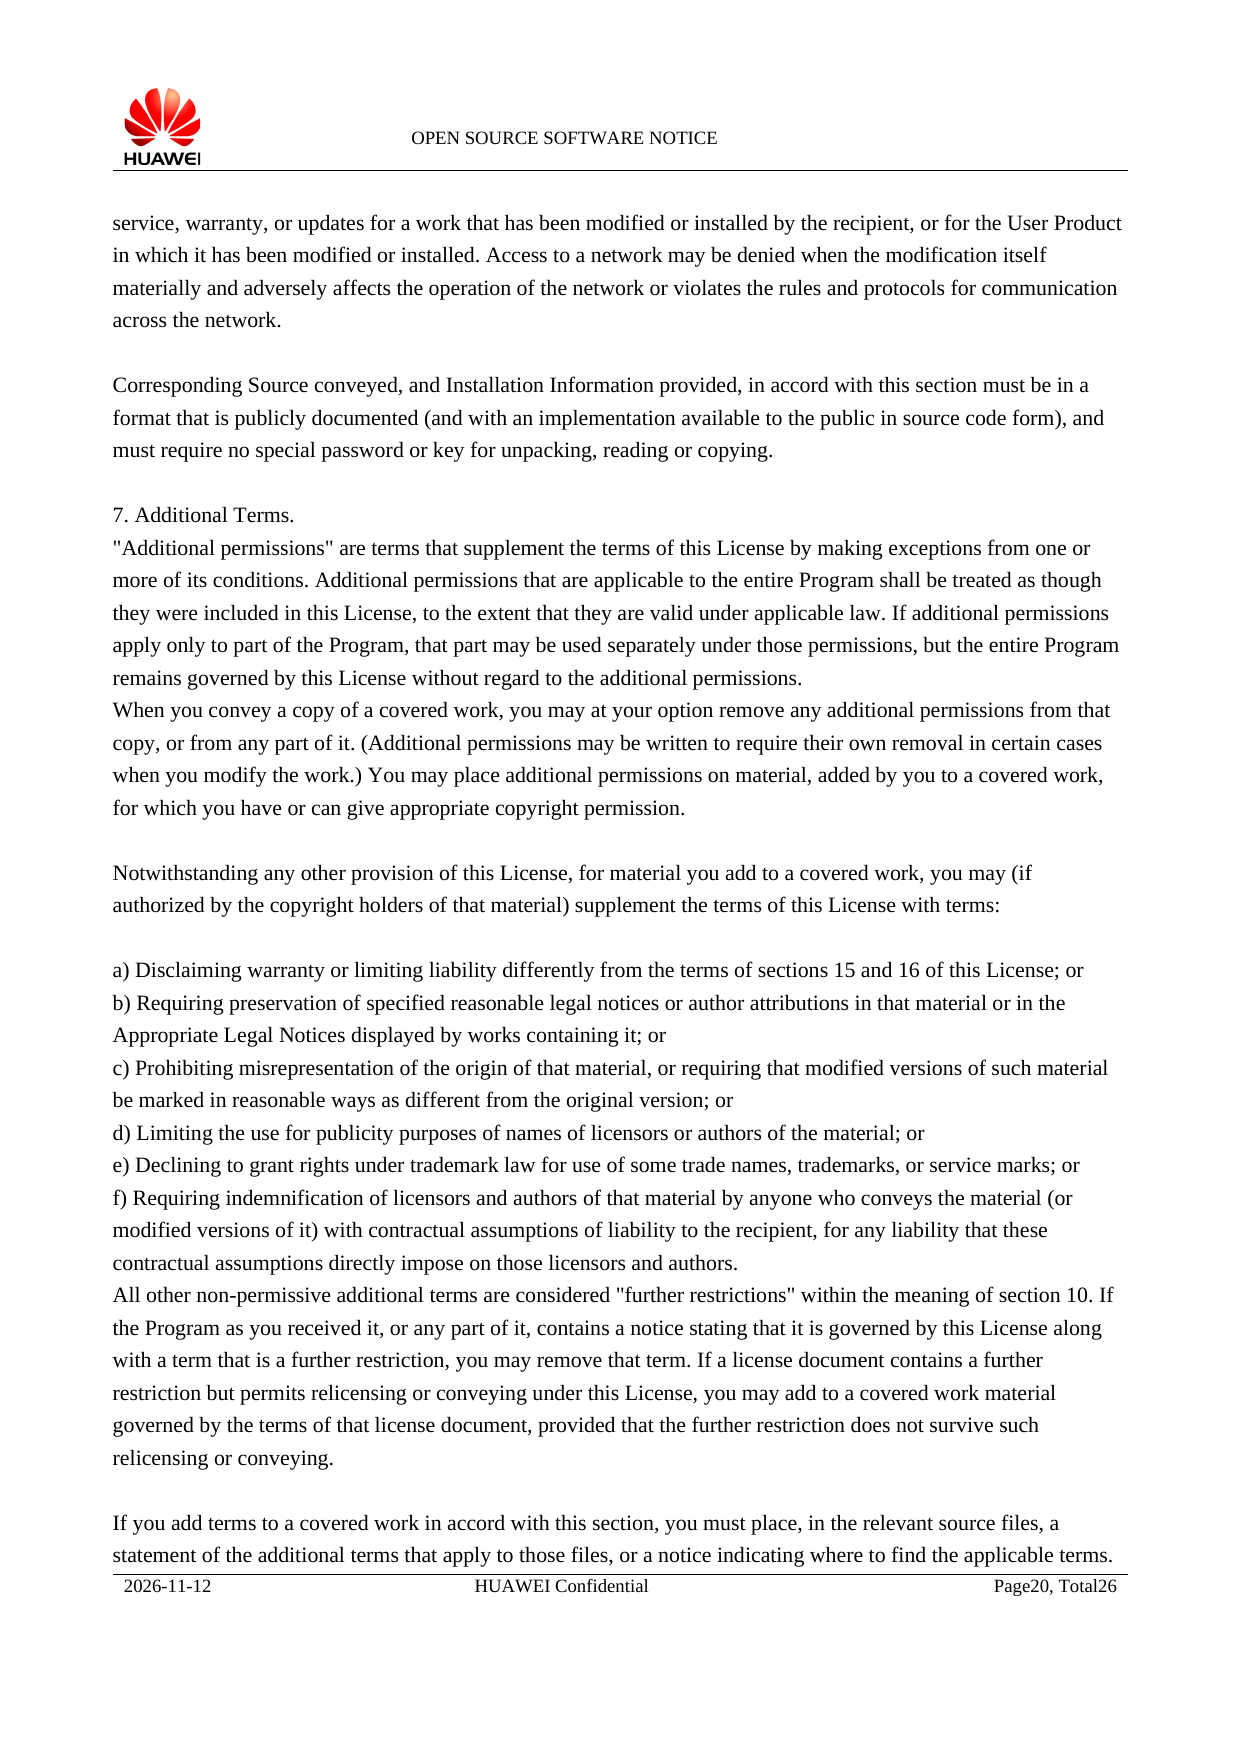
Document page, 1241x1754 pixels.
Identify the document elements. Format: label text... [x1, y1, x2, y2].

picture [124, 88, 201, 165]
